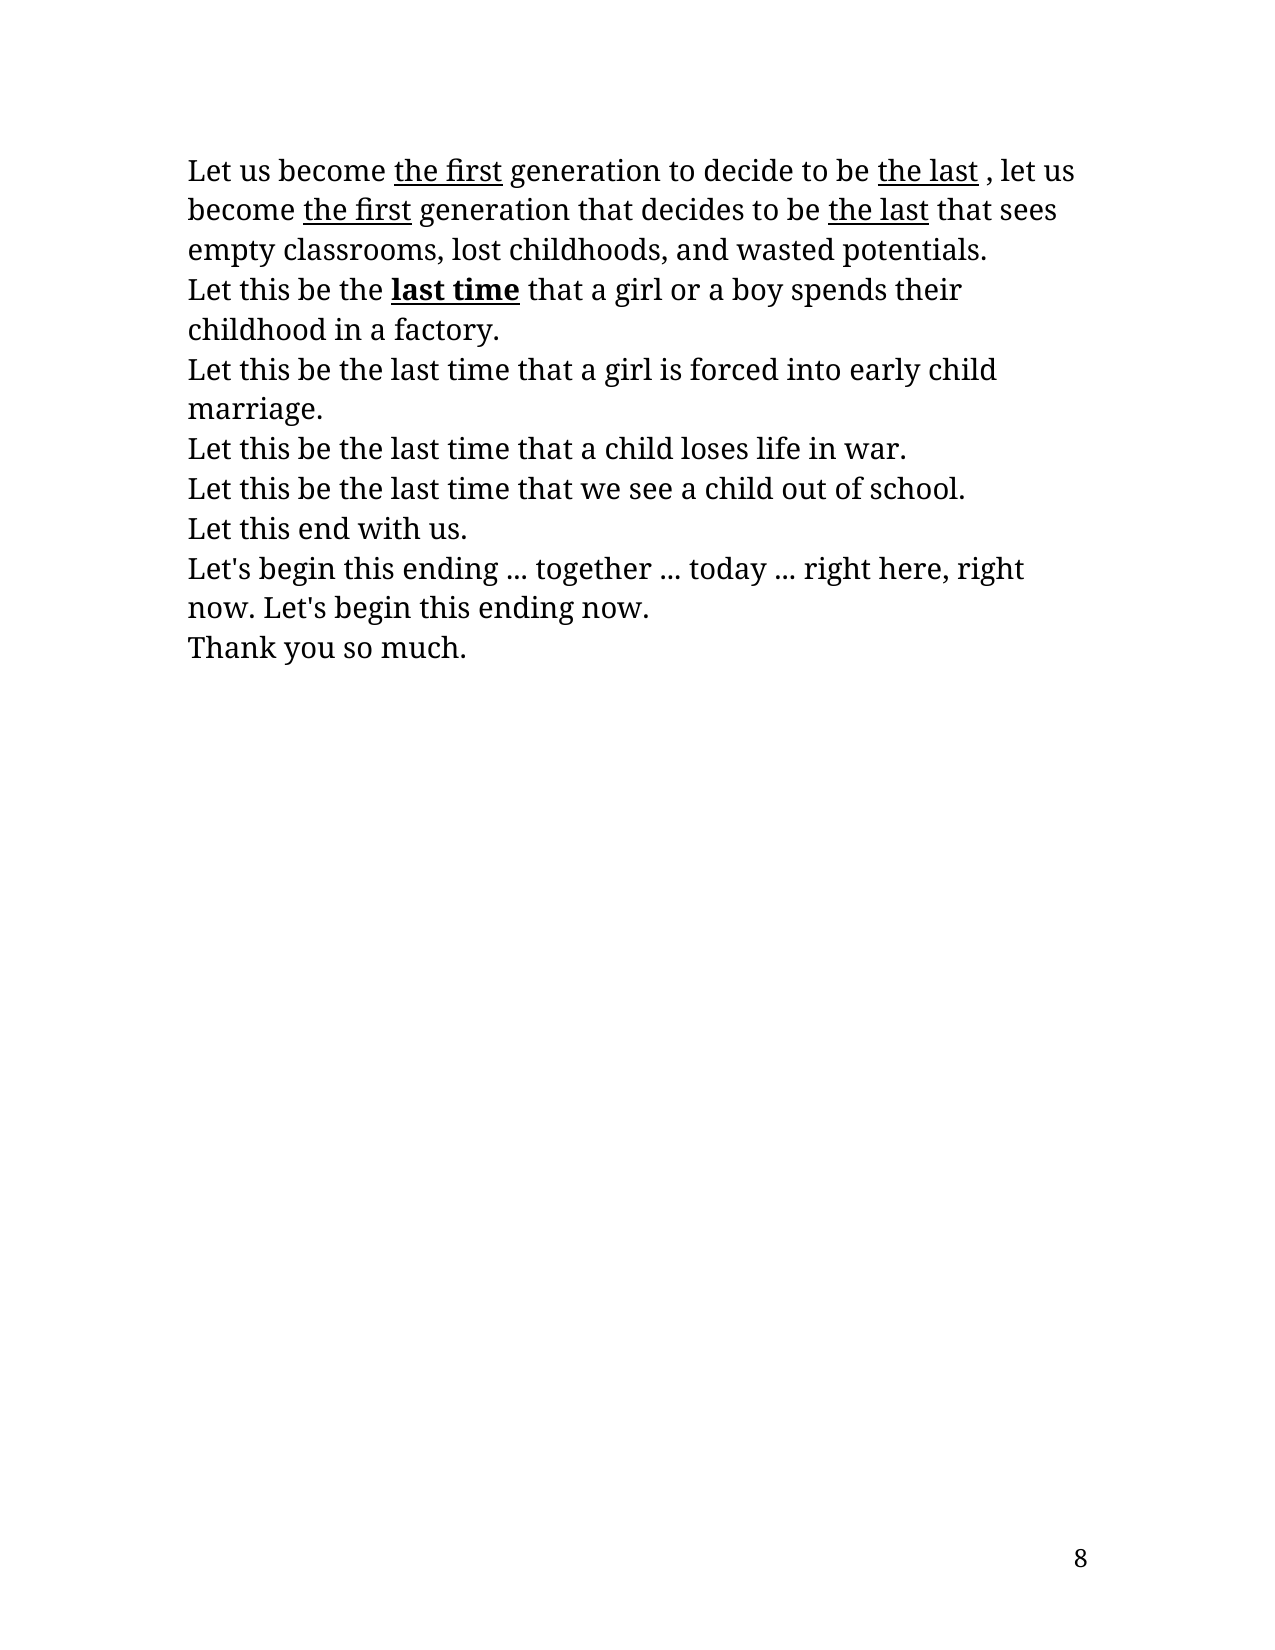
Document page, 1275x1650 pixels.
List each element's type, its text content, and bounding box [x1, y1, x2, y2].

text Let this be the last time that a girl or a boy spends their childhood in a factory. [187, 269, 1087, 349]
text Let this be the last time that a girl is forced into early child marriage. [187, 349, 1087, 428]
text Let us become the first generation to decide to be the last , let us become the first generation that decides to be the last that sees empty classrooms, lost childhoods, and wasted potentials. [187, 150, 1087, 269]
text Let's begin this ending ... together ... today ... right here, right now. Let's begin this ending now. [187, 548, 1087, 627]
text Let this end with us. [187, 508, 1087, 548]
text Thank you so much. [187, 628, 1087, 667]
text Let this be the last time that we see a child out of school. [187, 468, 1087, 508]
text Let this be the last time that a child loses life in war. [187, 428, 1087, 468]
